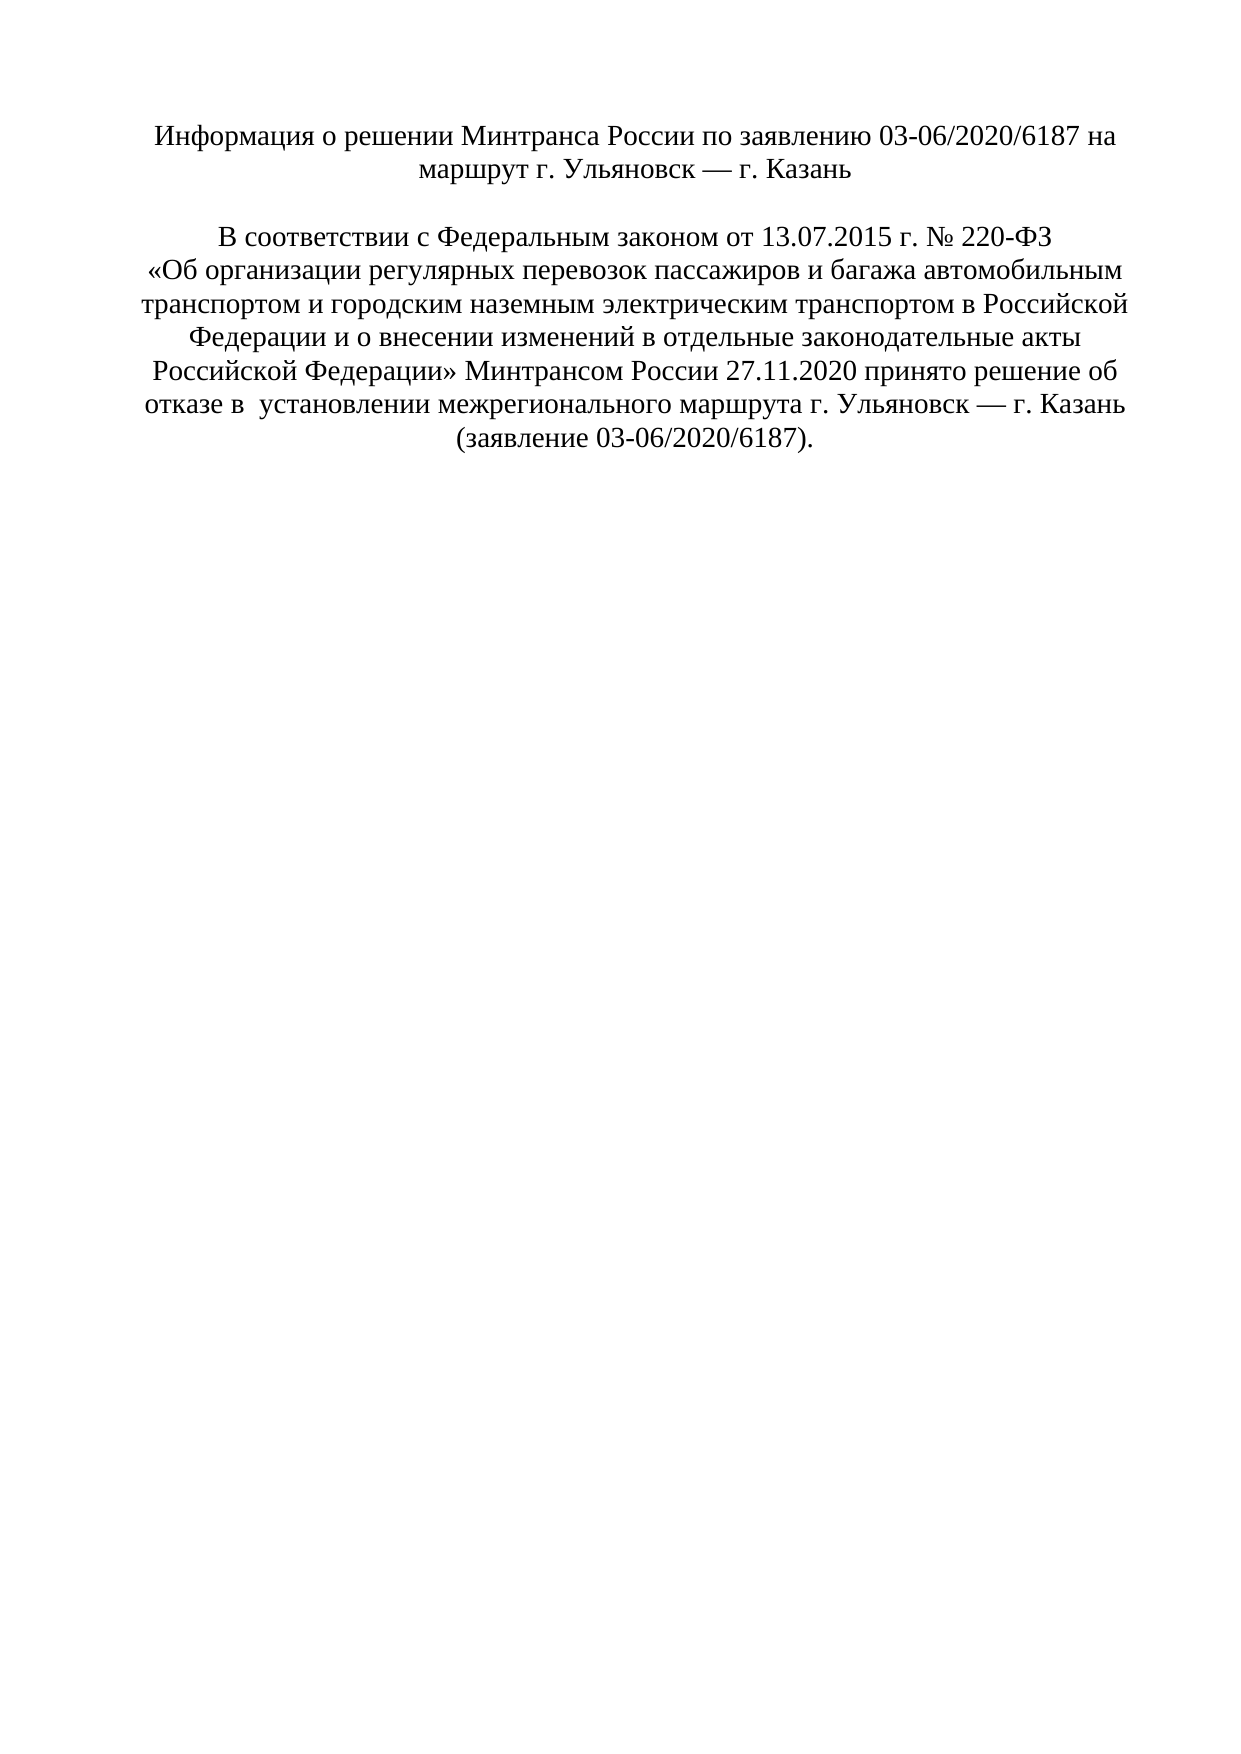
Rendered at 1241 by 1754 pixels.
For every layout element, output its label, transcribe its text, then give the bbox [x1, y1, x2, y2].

text В соответствии с Федеральным законом от 13.07.2015 г. № 220-ФЗ «Об организации регулярных перевозок пассажиров и багажа автомобильным транспортом и городским наземным электрическим транспортом в Российской Федерации и о внесении изменений в отдельные законодательные акты Российской Федерации» Минтрансом России 27.11.2020 принято решение об отказе в установлении межрегионального маршрута г. Ульяновск — г. Казань (заявление 03-06/2020/6187). [118, 219, 1152, 453]
text Информация о решении Минтранса России по заявлению 03-06/2020/6187 на маршрут г. Ульяновск — г. Казань [118, 118, 1152, 185]
